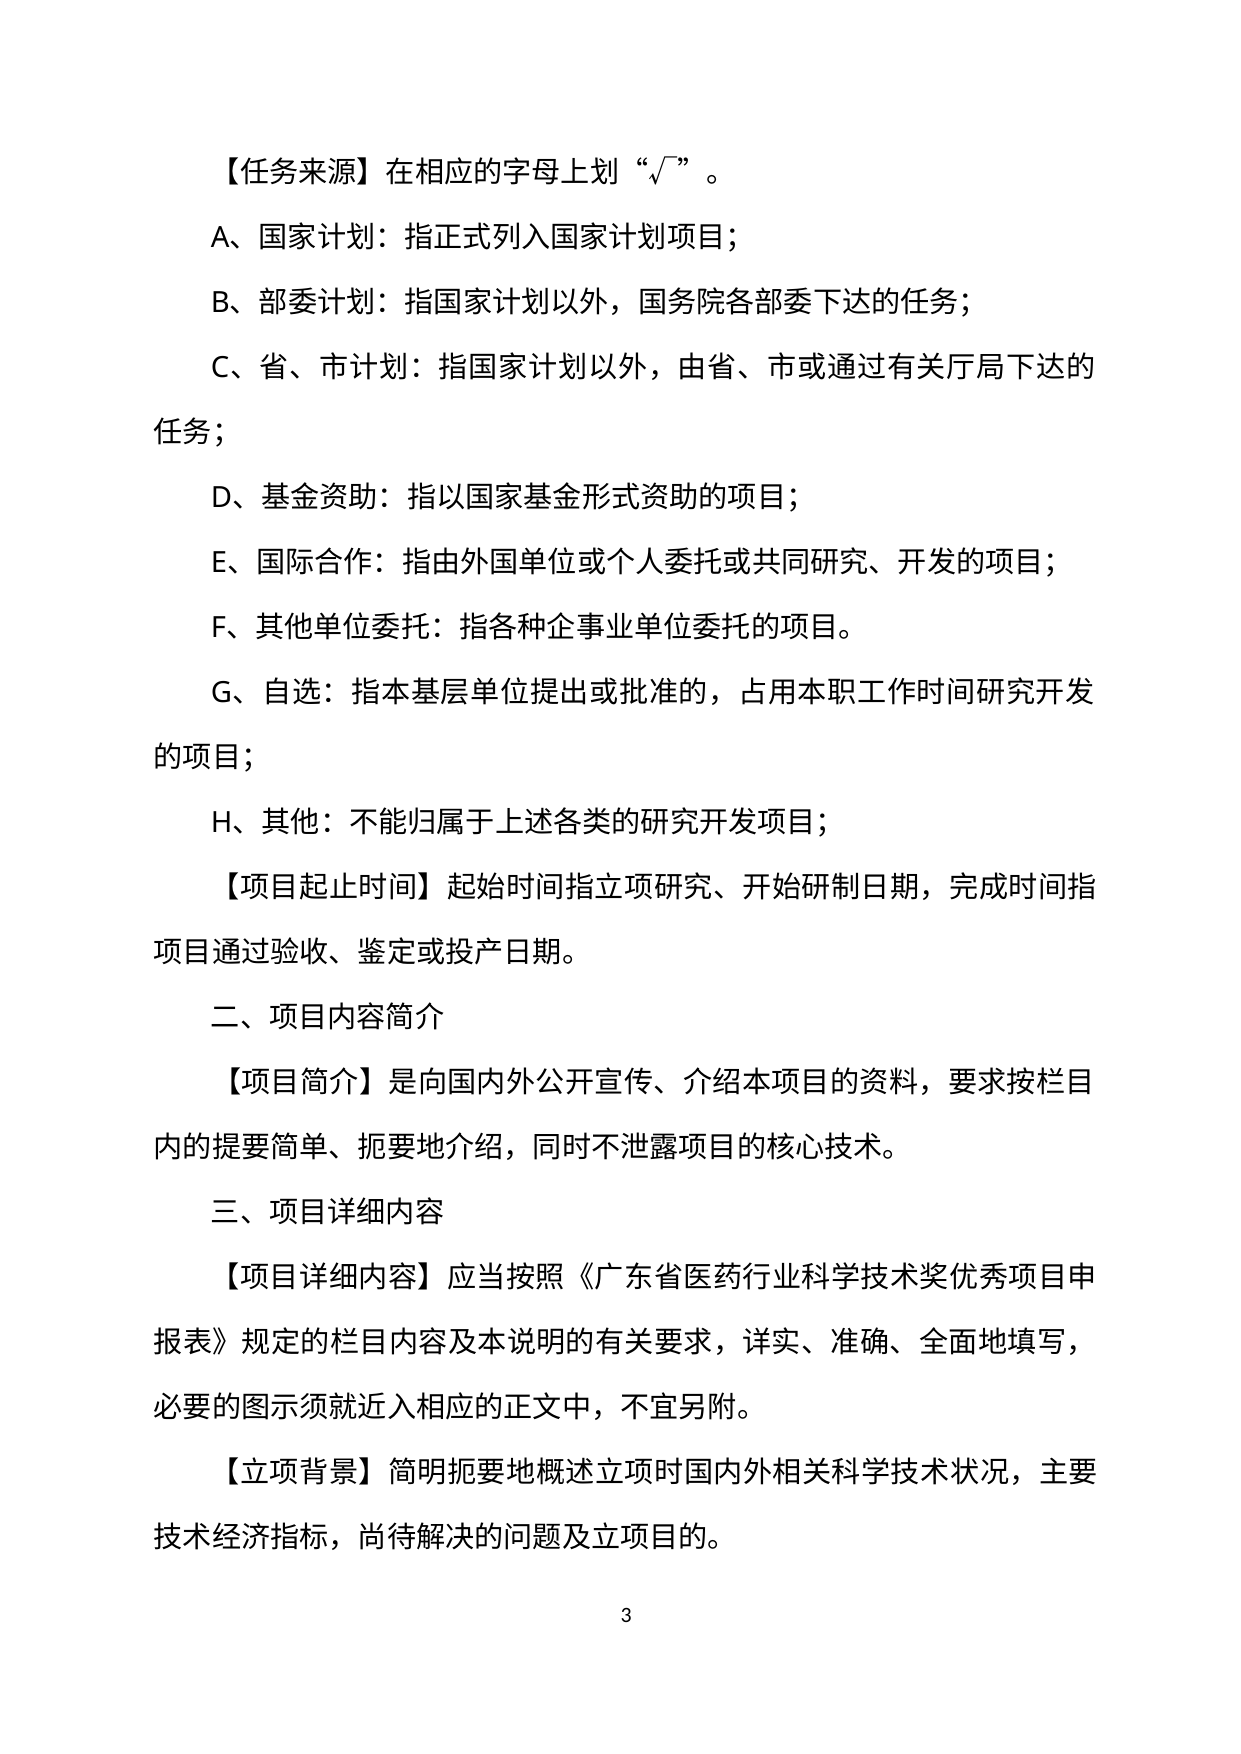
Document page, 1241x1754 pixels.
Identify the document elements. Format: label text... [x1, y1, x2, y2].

text H、其他：不能归属于上述各类的研究开发项目； [153, 787, 1098, 852]
text 【项目详细内容】应当按照《广东省医药行业科学技术奖优秀项目申报表》规定的栏目内容及本说明的有关要求，详实、准确、全面地填写，必要的图示须就近入相应的正文中，不宜另附。 [153, 1242, 1098, 1437]
text B、部委计划：指国家计划以外，国务院各部委下达的任务； [153, 267, 1098, 332]
text G、自选：指本基层单位提出或批准的，占用本职工作时间研究开发的项目； [153, 657, 1098, 787]
text 【项目简介】是向国内外公开宣传、介绍本项目的资料，要求按栏目内的提要简单、扼要地介绍，同时不泄露项目的核心技术。 [153, 1047, 1098, 1177]
text E、国际合作：指由外国单位或个人委托或共同研究、开发的项目； [153, 527, 1098, 592]
text 【项目起止时间】起始时间指立项研究、开始研制日期，完成时间指项目通过验收、鉴定或投产日期。 [153, 852, 1098, 982]
text 【任务来源】在相应的字母上划“√”。 [153, 137, 1098, 202]
text C、省、市计划：指国家计划以外，由省、市或通过有关厅局下达的任务； [153, 332, 1098, 462]
list 项目内容简介 [153, 982, 1098, 1047]
text D、基金资助：指以国家基金形式资助的项目； [153, 462, 1098, 527]
text A、国家计划：指正式列入国家计划项目； [153, 202, 1098, 267]
text F、其他单位委托：指各种企事业单位委托的项目。 [153, 592, 1098, 657]
text 三、项目详细内容 [153, 1177, 1098, 1242]
text 【立项背景】简明扼要地概述立项时国内外相关科学技术状况，主要技术经济指标，尚待解决的问题及立项目的。 [153, 1437, 1098, 1567]
